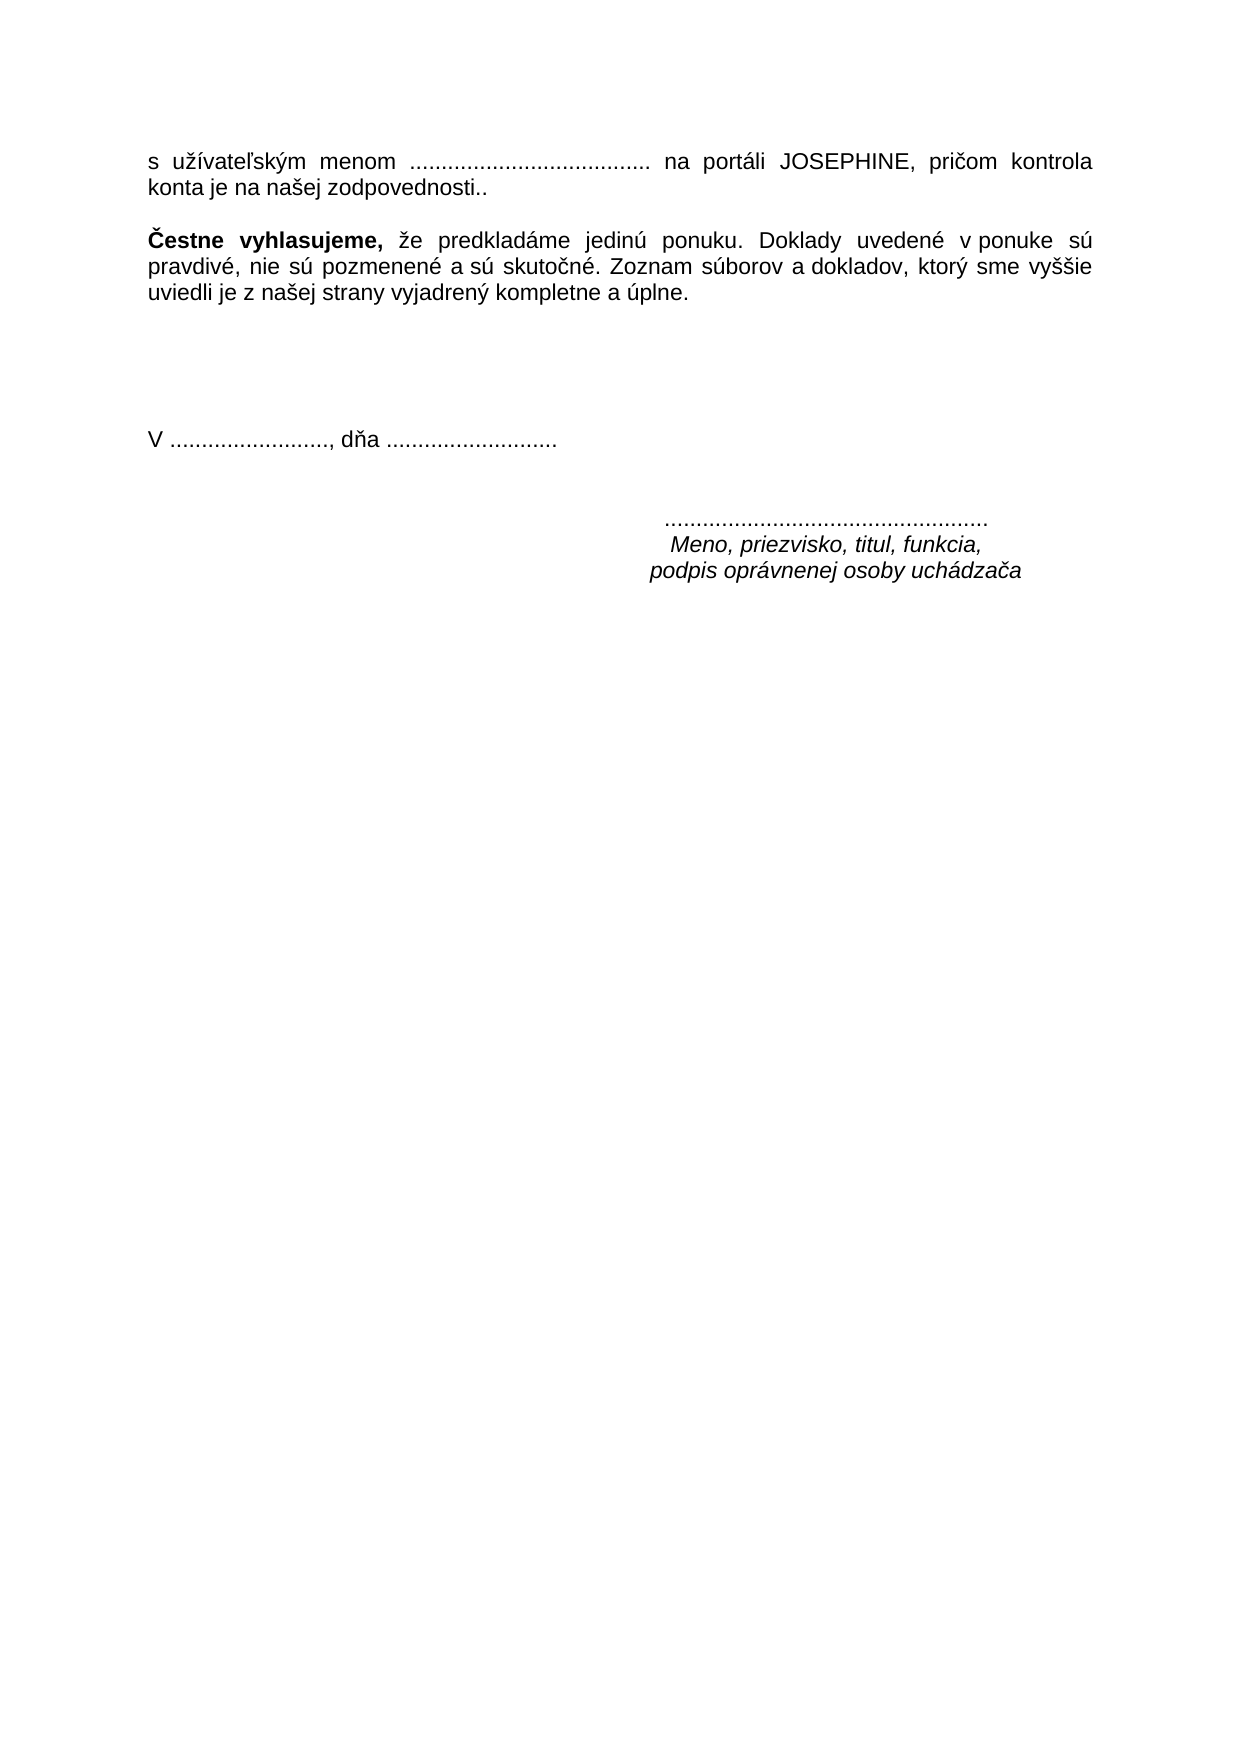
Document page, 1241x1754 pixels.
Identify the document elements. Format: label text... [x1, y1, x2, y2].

text Čestne vyhlasujeme, že predkladáme jedinú ponuku. Doklady uvedené v ponuke sú pravdivé, nie sú pozmenené a sú skutočné. Zoznam súborov a dokladov, ktorý sme vyššie uviedli je z našej strany vyjadrený kompletne a úplne. [148, 227, 1093, 306]
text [148, 148, 1093, 200]
text Meno, priezvisko, titul, funkcia, [148, 531, 1093, 557]
text ................................................... [664, 505, 1093, 531]
text podpis oprávnenej osoby uchádzača [148, 557, 1093, 584]
text V ........................., dňa ........................... [148, 426, 1093, 452]
